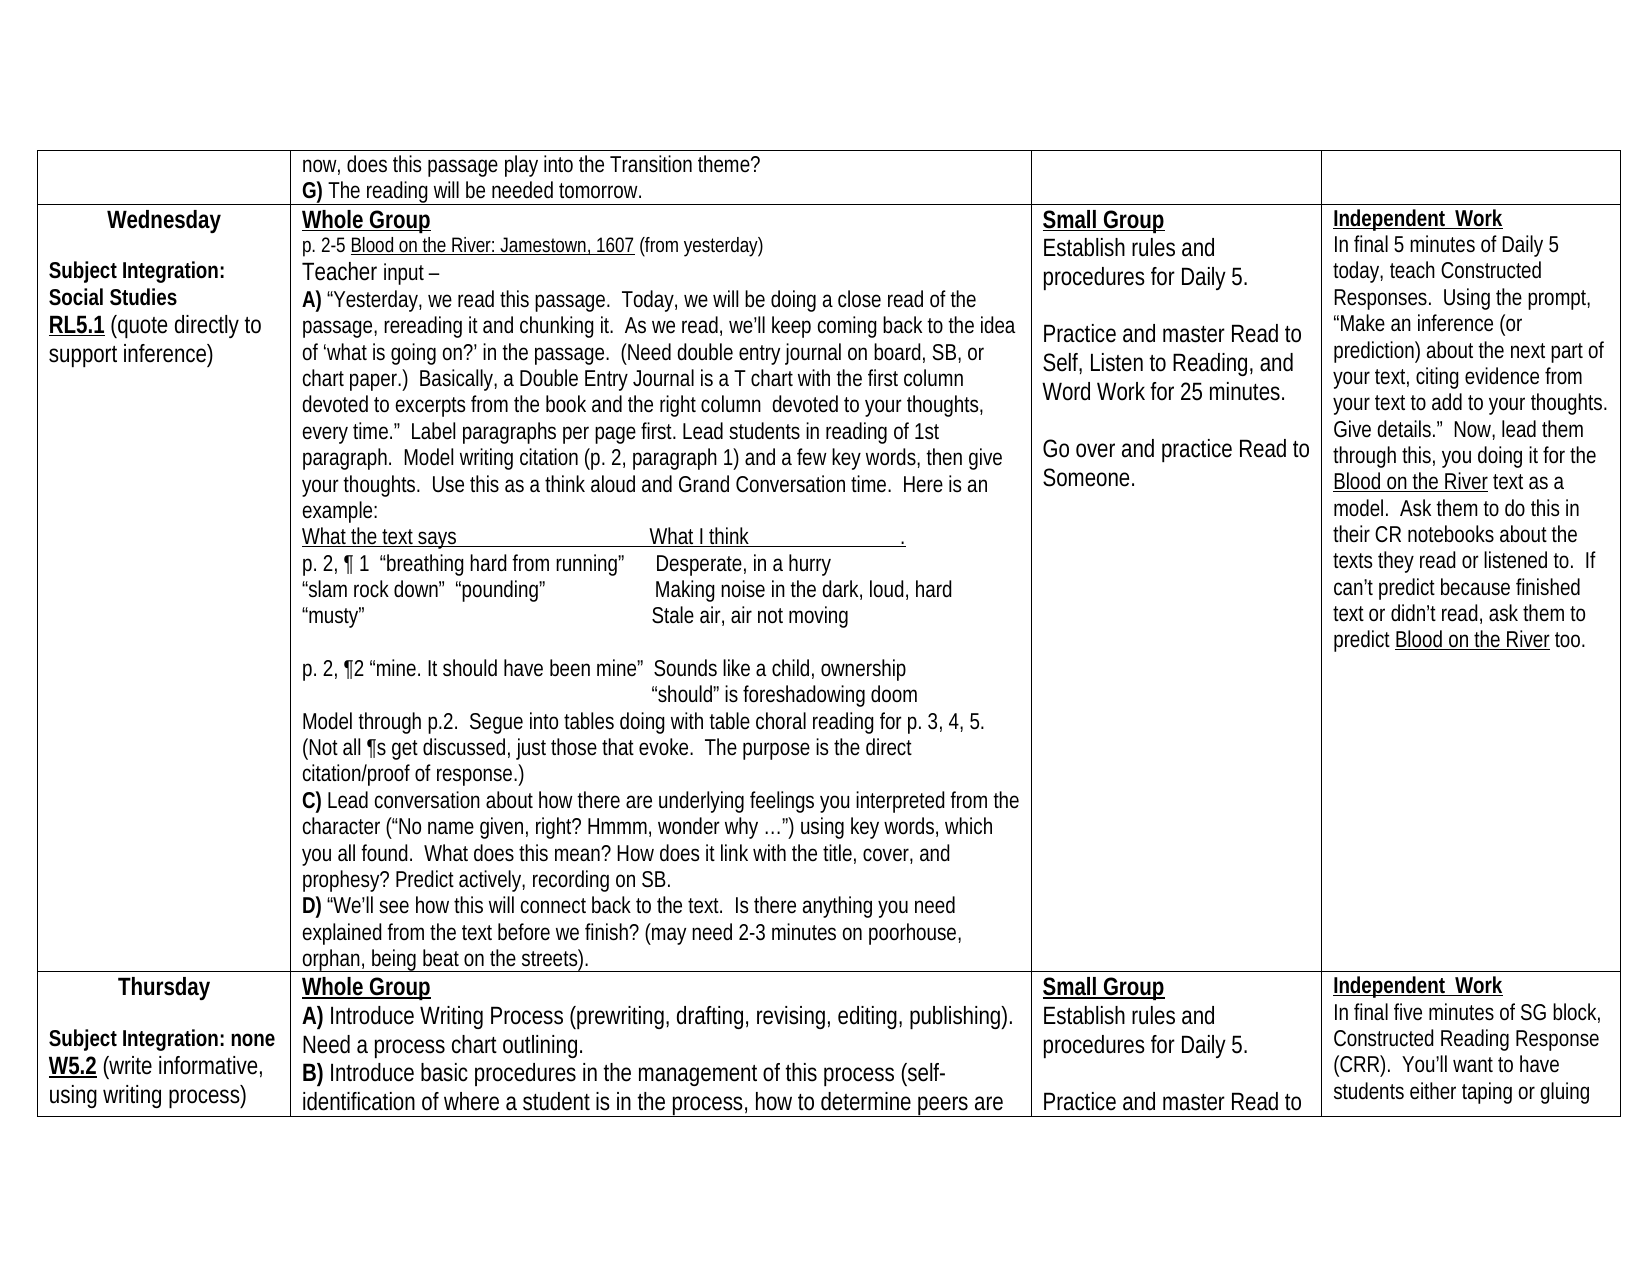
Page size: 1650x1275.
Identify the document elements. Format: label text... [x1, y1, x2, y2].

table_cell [291, 151, 1031, 204]
table_cell Independent Work In final 5 minutes of Daily 5 today, teach Constructed Responses. Using the prompt, “Make an inference (or prediction) about the next part of your text, citing evidence from your text to add to your thoughts. Give details.” Now, lead them through this, you doing it for the Blood on the River text as a model. Ask them to do this in their CR notebooks about the texts they read or listened to. If can’t predict because finished text or didn’t read, ask them to predict Blood on the River too. [1322, 205, 1620, 971]
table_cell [1032, 972, 1321, 1116]
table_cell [291, 972, 1031, 1116]
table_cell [1322, 151, 1620, 204]
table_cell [38, 151, 290, 204]
table_cell Wednesday Subject Integration: Social Studies RL5.1 (quote directly to support inference) [38, 205, 290, 971]
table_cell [1032, 151, 1321, 204]
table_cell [38, 972, 290, 1116]
table_cell Whole Group p. 2-5 Blood on the River: Jamestown, 1607 (from yesterday) Teacher input – A) “Yesterday, we read this passage. Today, we will be doing a close read of the passage, rereading it and chunking it. As we read, we’ll keep coming back to the idea of ‘what is going on?’ in the passage. (Need double entry journal on board, SB, or chart paper.) Basically, a Double Entry Journal is a T chart with the first column devoted to excerpts from the book and the right column devoted to your thoughts, every time.” Label paragraphs per page first. Lead students in reading of 1st paragraph. Model writing citation (p. 2, paragraph 1) and a few key words, then give your thoughts. Use this as a think aloud and Grand Conversation time. Here is an example: What the text says What I think . p. 2, ¶ 1 “breathing hard from running” Desperate, in a hurry “slam rock down” “pounding” Making noise in the dark, loud, hard “musty” Stale air, air not moving p. 2, ¶2 “mine. It should have been mine” Sounds like a child, ownership “should” is foreshadowing doom Model through p.2. Segue into tables doing with table choral reading for p. 3, 4, 5. (Not all ¶s get discussed, just those that evoke. The purpose is the direct citation/proof of response.) C) Lead conversation about how there are underlying feelings you interpreted from the character (“No name given, right? Hmmm, wonder why …”) using key words, which you all found. What does this mean? How does it link with the title, cover, and prophesy? Predict actively, recording on SB. D) “We’ll see how this will connect back to the text. Is there anything you need explained from the text before we finish? (may need 2-3 minutes on poorhouse, orphan, being beat on the streets). [291, 205, 1031, 971]
table_cell Small Group Establish rules and procedures for Daily 5. Practice and master Read to Self, Listen to Reading, and Word Work for 25 minutes. Go over and practice Read to Someone. [1032, 205, 1321, 971]
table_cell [1322, 972, 1620, 1116]
